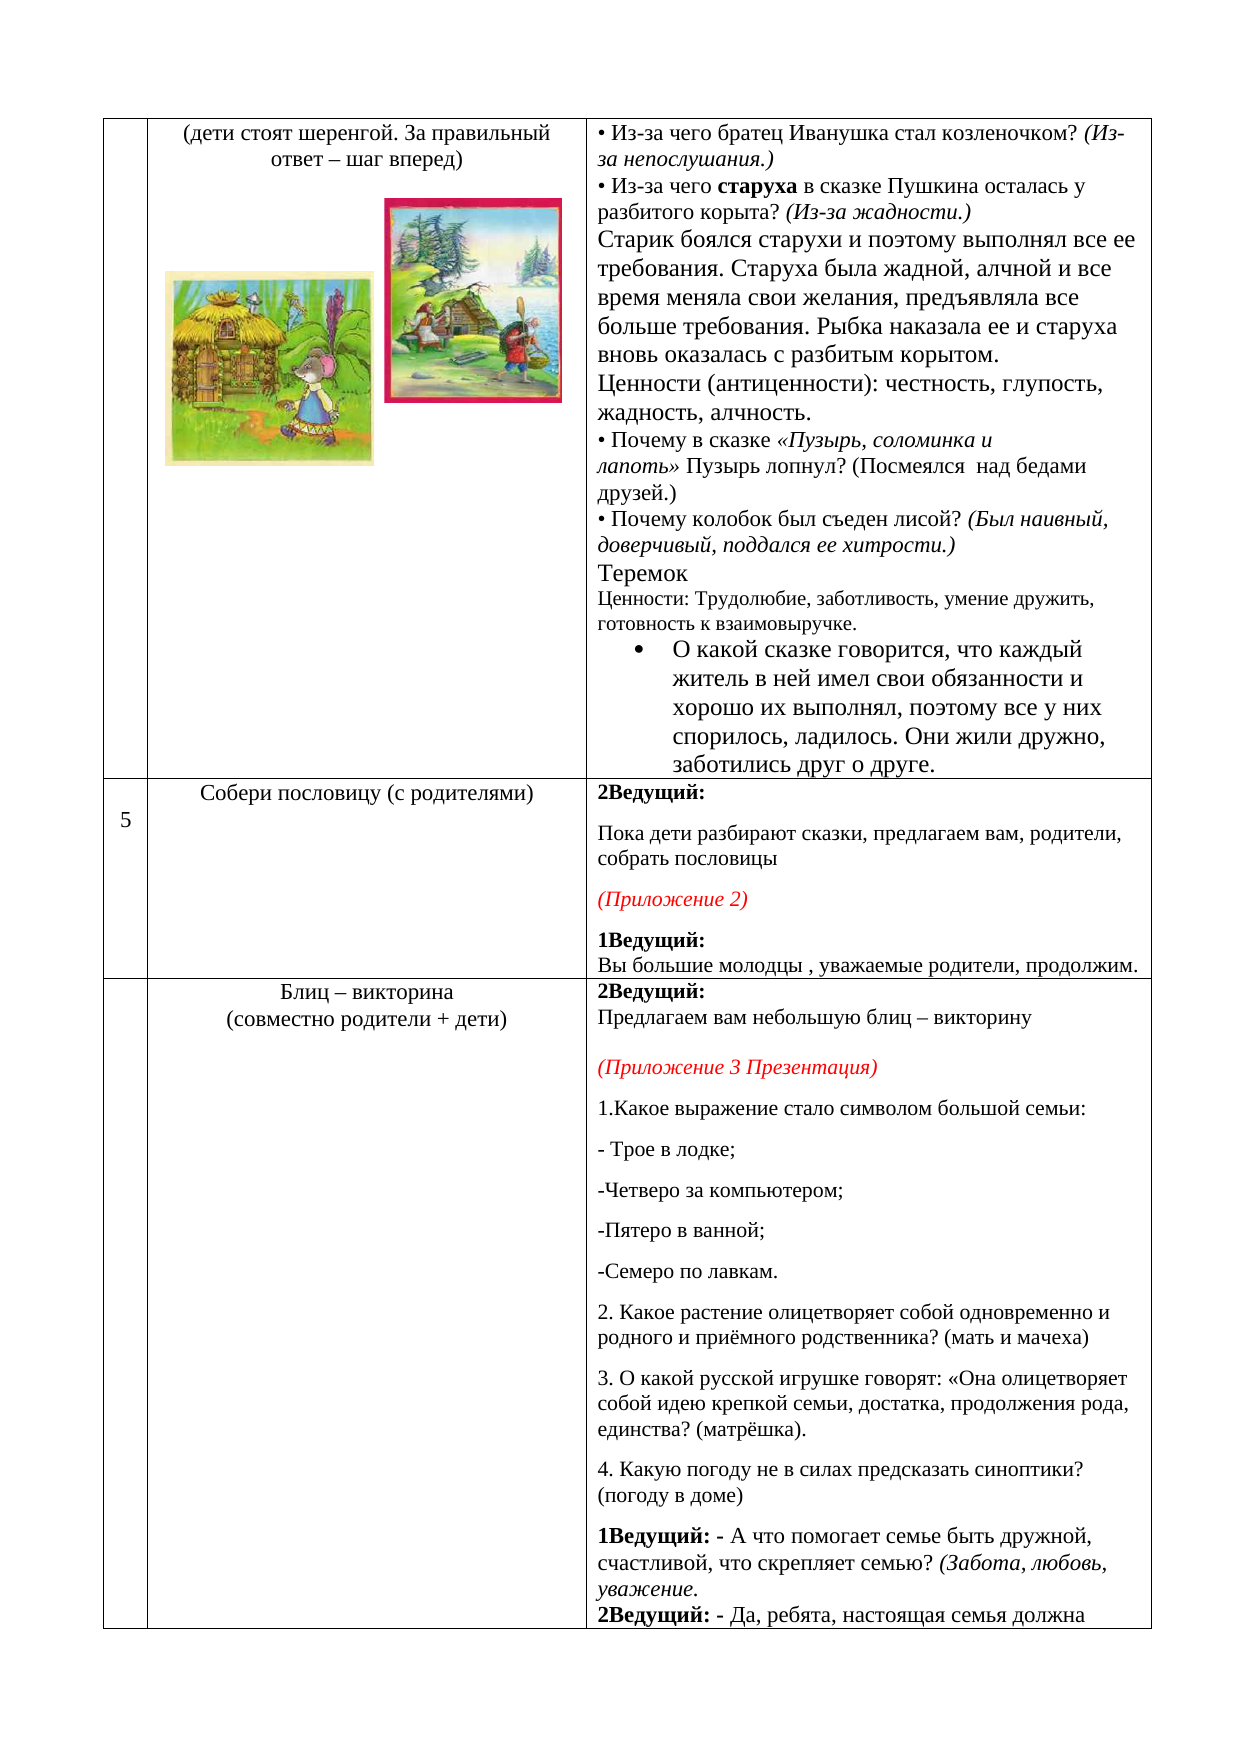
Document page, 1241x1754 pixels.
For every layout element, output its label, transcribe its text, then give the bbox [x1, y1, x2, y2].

table_cell 4 [104, 119, 147, 778]
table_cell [587, 119, 1151, 778]
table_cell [587, 979, 1151, 1628]
table_cell 5 [104, 779, 147, 977]
table_cell [104, 979, 147, 1628]
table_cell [148, 119, 586, 778]
table_cell Собери пословицу (с родителями) [148, 779, 586, 977]
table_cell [148, 979, 586, 1628]
picture [383, 198, 565, 404]
picture [164, 271, 378, 468]
table_cell 2Ведущий: Пока дети разбирают сказки, предлагаем вам, родители, собрать пословицы (Приложение 2) 1Ведущий: Вы большие молодцы , уважаемые родители, продолжим. [587, 779, 1151, 977]
